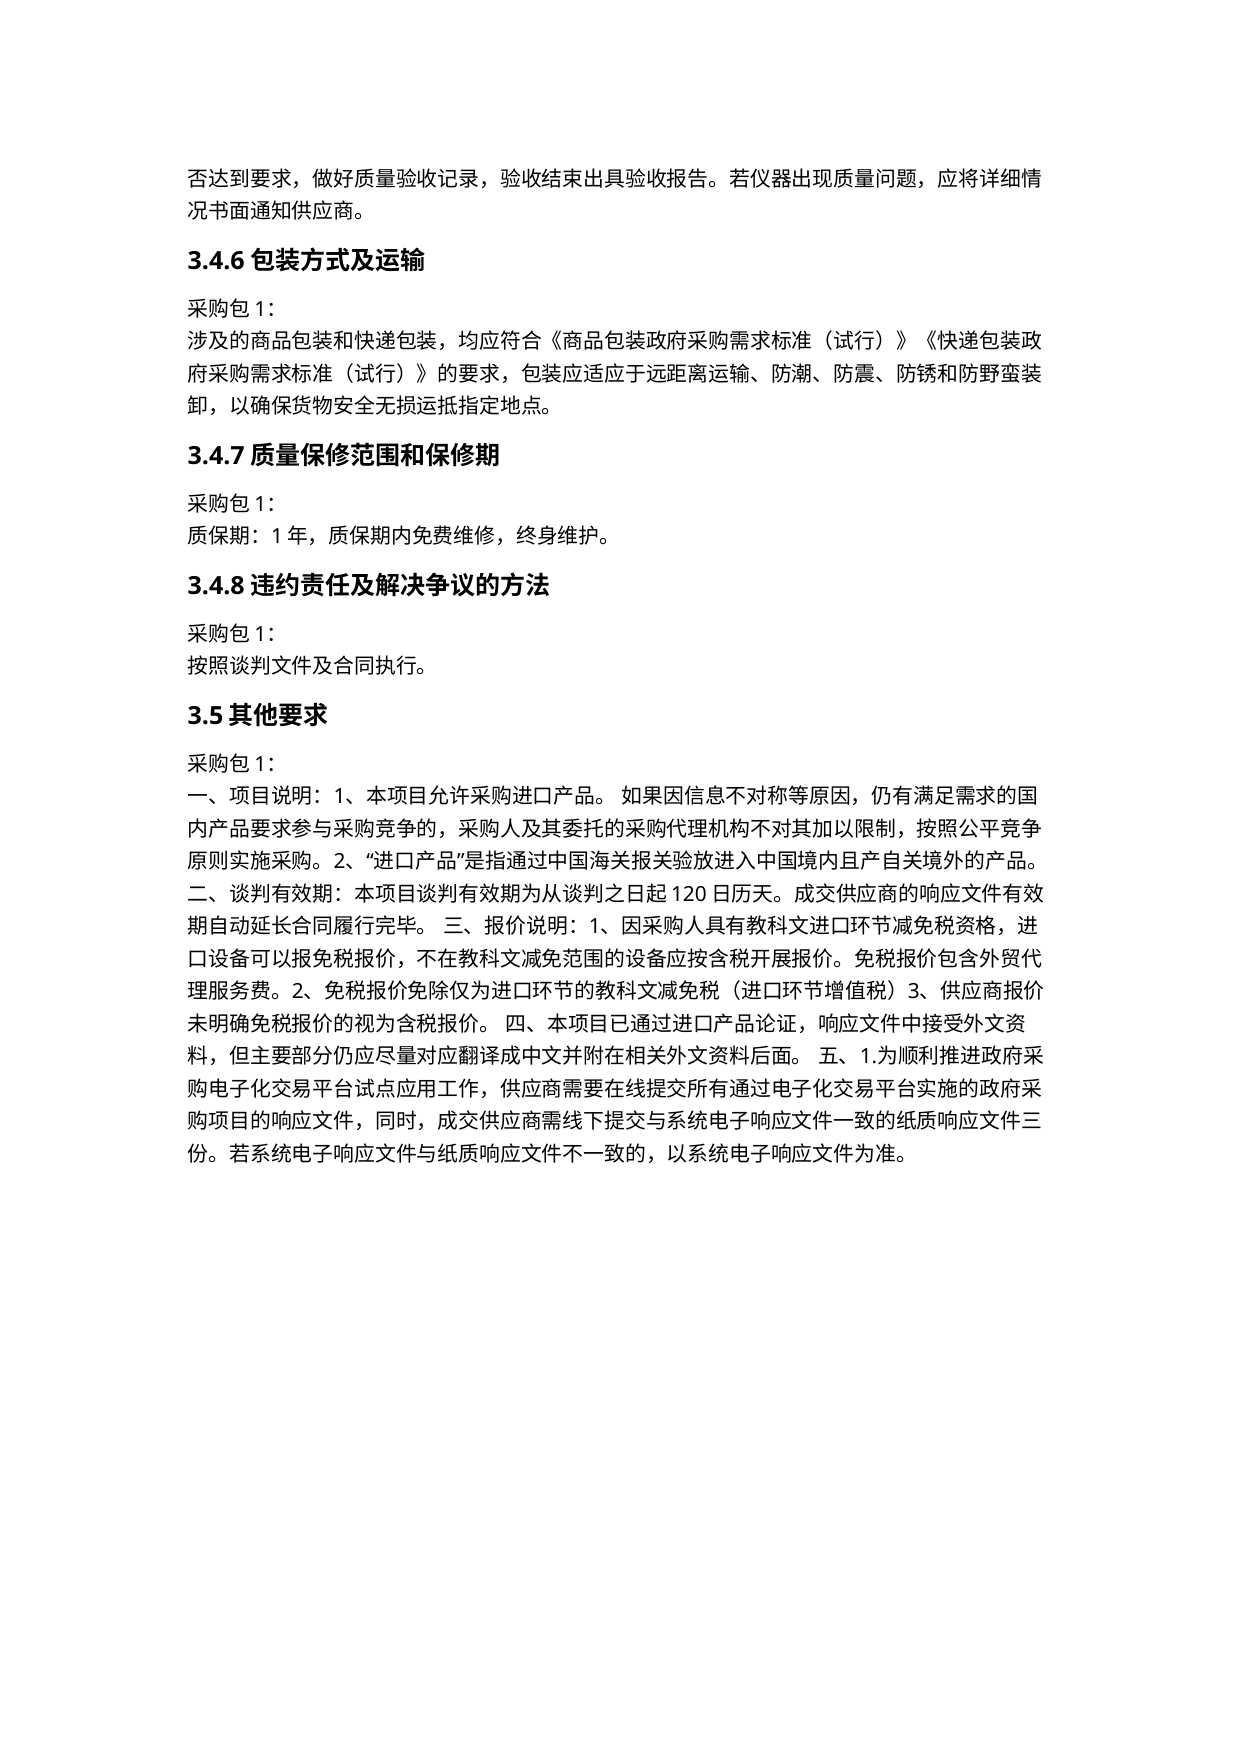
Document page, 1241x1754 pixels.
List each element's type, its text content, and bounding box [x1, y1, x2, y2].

text 按照谈判文件及合同执行。 [187, 649, 1053, 682]
text 3.5其他要求 [187, 682, 1053, 747]
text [187, 162, 1053, 227]
text 3.4.7质量保修范围和保修期 [187, 422, 1053, 487]
text 3.4.8违约责任及解决争议的方法 [187, 552, 1053, 617]
text 涉及的商品包装和快递包装，均应符合《商品包装政府采购需求标准（试行）》《快递包装政府采购需求标准（试行）》的要求，包装应适应于远距离运输、防潮、防震、防锈和防野蛮装卸，以确保货物安全无损运抵指定地点。 [187, 324, 1053, 422]
text 采购包1： [187, 487, 1053, 519]
text 一、项目说明：1、本项目允许采购进口产品。 如果因信息不对称等原因，仍有满足需求的国内产品要求参与采购竞争的，采购人及其委托的采购代理机构不对其加以限制，按照公平竞争原则实施采购。2、“进口产品”是指通过中国海关报关验放进入中国境内且产自关境外的产品。 二、谈判有效期：本项目谈判有效期为从谈判之日起120日历天。成交供应商的响应文件有效期自动延长合同履行完毕。 三、报价说明：1、因采购人具有教科文进口环节减免税资格，进口设备可以报免税报价，不在教科文减免范围的设备应按含税开展报价。免税报价包含外贸代理服务费。2、免税报价免除仅为进口环节的教科文减免税（进口环节增值税）3、供应商报价未明确免税报价的视为含税报价。 四、本项目已通过进口产品论证，响应文件中接受外文资料，但主要部分仍应尽量对应翻译成中文并附在相关外文资料后面。 五、1.为顺利推进政府采购电子化交易平台试点应用工作，供应商需要在线提交所有通过电子化交易平台实施的政府采购项目的响应文件，同时，成交供应商需线下提交与系统电子响应文件一致的纸质响应文件三份。若系统电子响应文件与纸质响应文件不一致的，以系统电子响应文件为准。 [187, 779, 1053, 1169]
text 3.4.6包装方式及运输 [187, 227, 1053, 292]
text 采购包1： [187, 617, 1053, 649]
text 采购包1： [187, 292, 1053, 324]
text 质保期：1年，质保期内免费维修，终身维护。 [187, 519, 1053, 552]
text 采购包1： [187, 747, 1053, 779]
